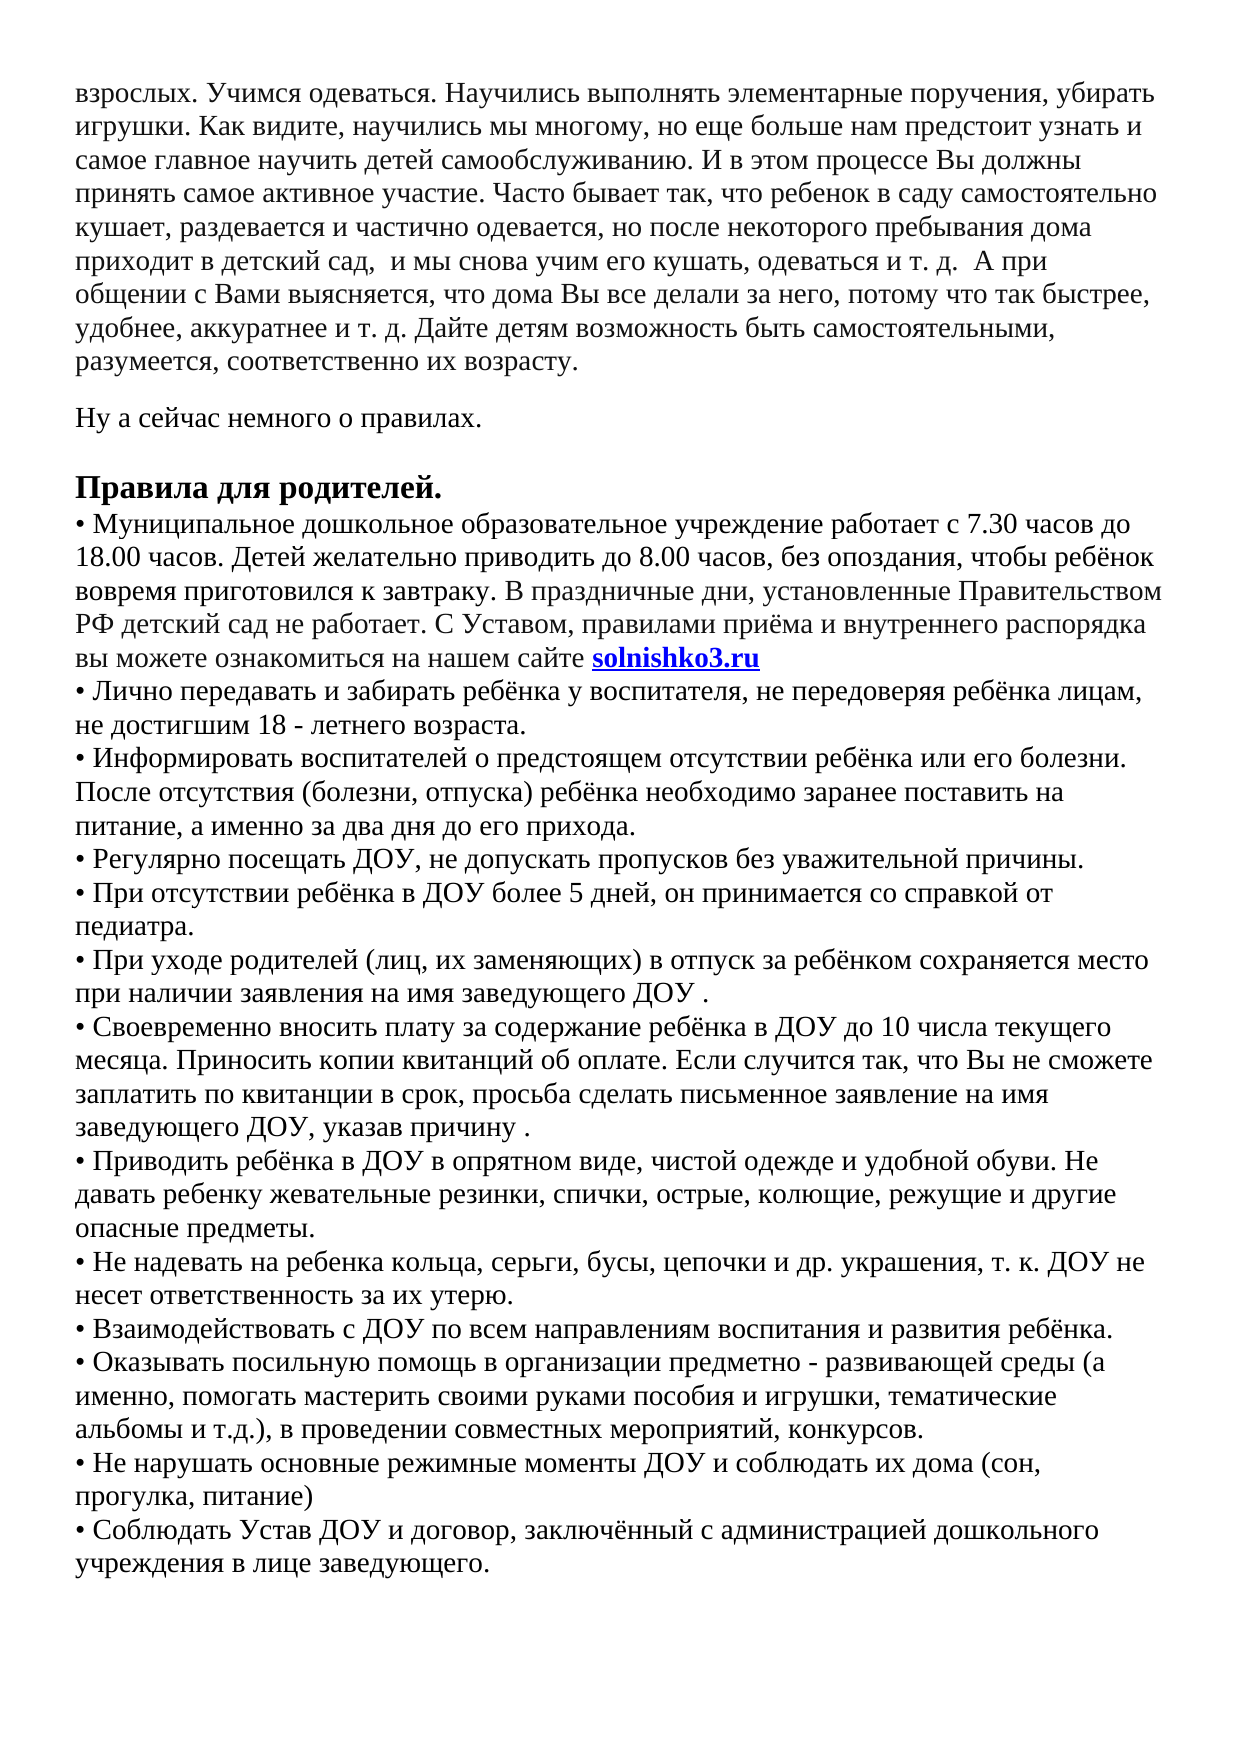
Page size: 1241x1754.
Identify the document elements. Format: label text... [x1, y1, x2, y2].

text Ну а сейчас немного о правилах. Правила для родителей. • Муниципальное дошкольное образовательное учреждение работает с 7.30 часов до 18.00 часов. Детей желательно приводить до 8.00 часов, без опоздания, чтобы ребёнок вовремя приготовился к завтраку. В праздничные дни, установленные Правительством РФ детский сад не работает. С Уставом, правилами приёма и внутреннего распорядка вы можете ознакомиться на нашем сайте solnishko3.ru • Лично передавать и забирать ребёнка у воспитателя, не передоверяя ребёнка лицам, не достигшим 18 - летнего возраста. • Информировать воспитателей о предстоящем отсутствии ребёнка или его болезни. После отсутствия (болезни, отпуска) ребёнка необходимо заранее поставить на питание, а именно за два дня до его прихода. • Регулярно посещать ДОУ, не допускать пропусков без уважительной причины. • При отсутствии ребёнка в ДОУ более 5 дней, он принимается со справкой от педиатра. • При уходе родителей (лиц, их заменяющих) в отпуск за ребёнком сохраняется место при наличии заявления на имя заведующего ДОУ . • Своевременно вносить плату за содержание ребёнка в ДОУ до 10 числа текущего месяца. Приносить копии квитанций об оплате. Если случится так, что Вы не сможете заплатить по квитанции в срок, просьба сделать письменное заявление на имя заведующего ДОУ, указав причину . • Приводить ребёнка в ДОУ в опрятном виде, чистой одежде и удобной обуви. Не давать ребенку жевательные резинки, спички, острые, колющие, режущие и другие опасные предметы. • Не надевать на ребенка кольца, серьги, бусы, цепочки и др. украшения, т. к. ДОУ не несет ответственность за их утерю. • Взаимодействовать с ДОУ по всем направлениям воспитания и развития ребёнка. • Оказывать посильную помощь в организации предметно - развивающей среды (а именно, помогать мастерить своими руками пособия и игрушки, тематические альбомы и т.д.), в проведении совместных мероприятий, конкурсов. • Не нарушать основные режимные моменты ДОУ и соблюдать их дома (сон, прогулка, питание) • Соблюдать Устав ДОУ и договор, заключённый с администрацией дошкольного учреждения в лице заведующего. [75, 400, 1165, 1579]
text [75, 75, 1165, 377]
